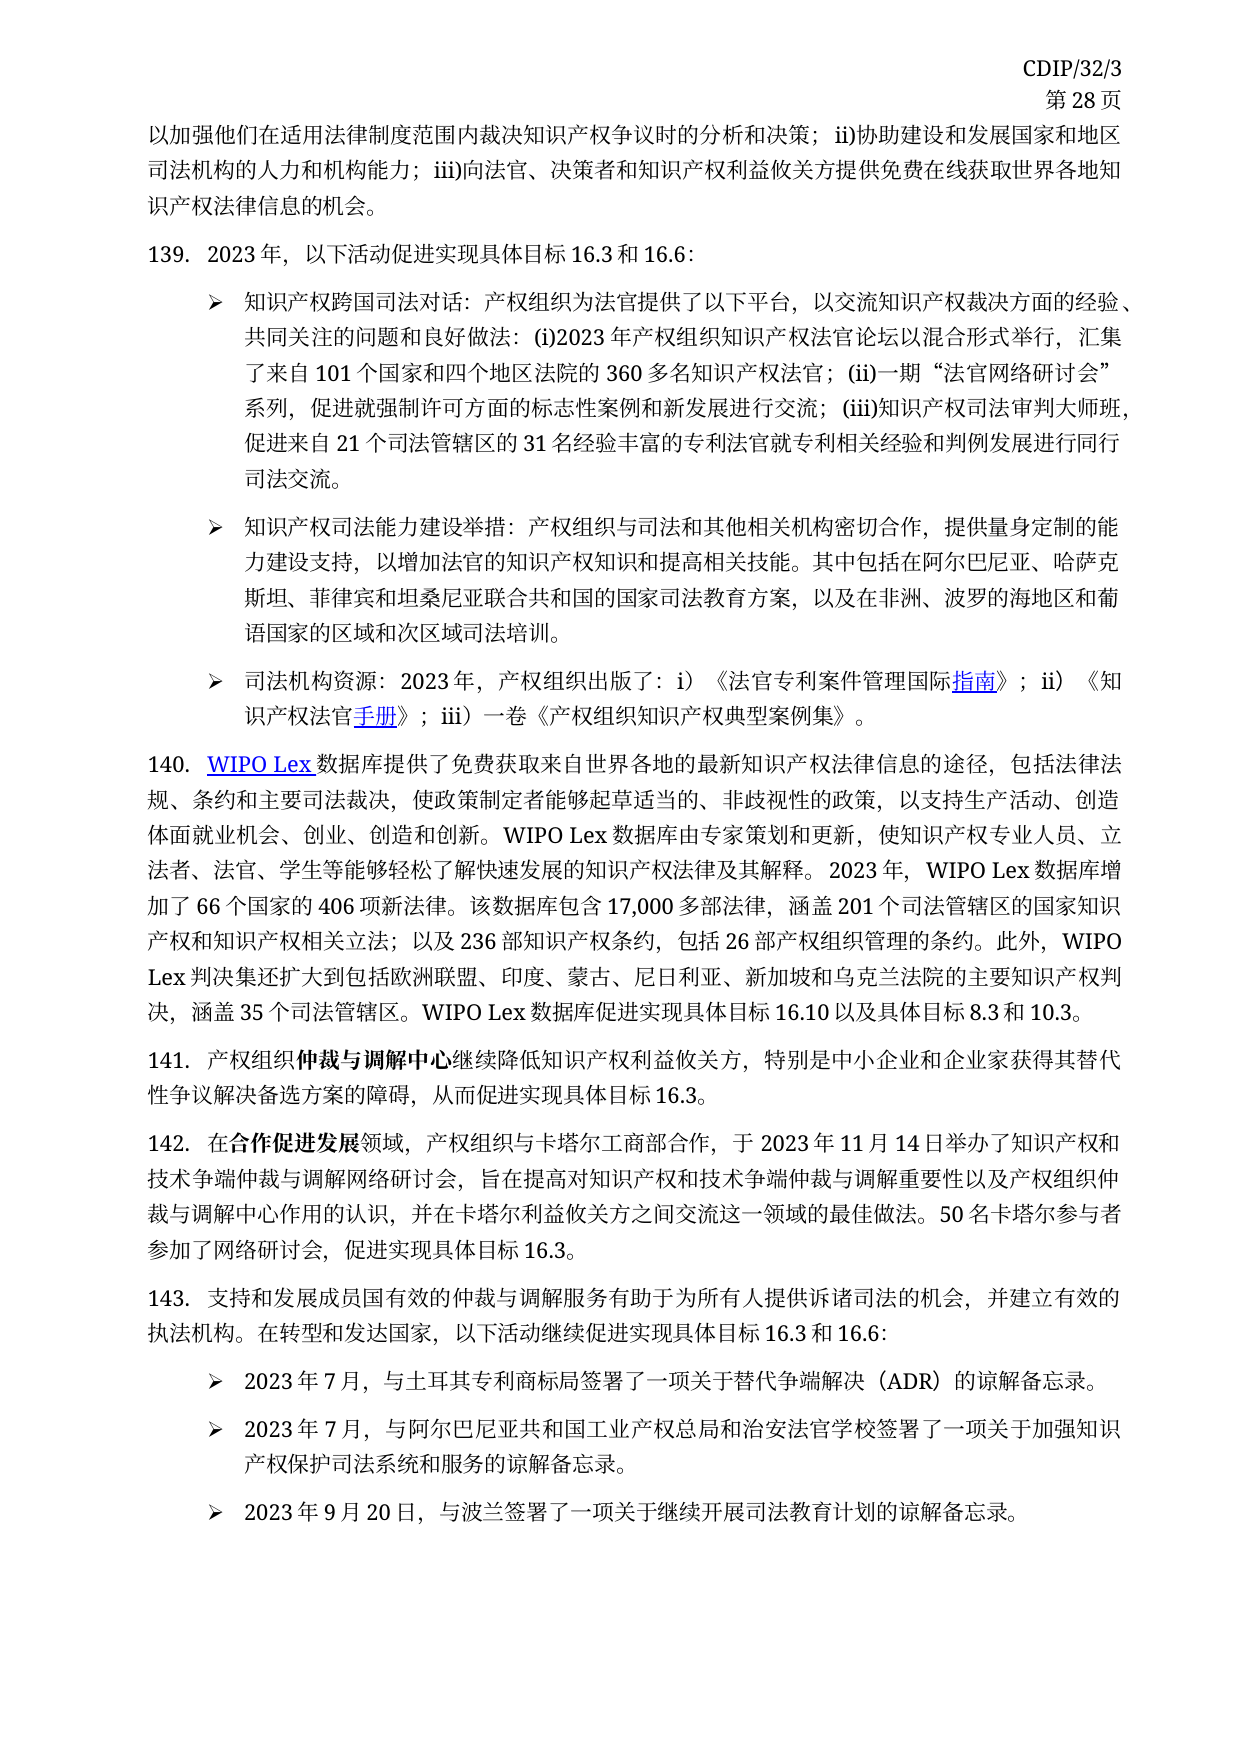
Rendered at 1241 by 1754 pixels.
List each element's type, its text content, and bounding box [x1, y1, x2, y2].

list 支持和发展成员国有效的仲裁与调解服务有助于为所有人提供诉诸司法的机会，并建立有效的执法机构。在转型和发达国家，以下活动继续促进实现具体目标16.3和16.6： [148, 1277, 1122, 1348]
list 知识产权跨国司法对话：产权组织为法官提供了以下平台，以交流知识产权裁决方面的经验、共同关注的问题和良好做法：(i)2023年产权组织知识产权法官论坛以混合形式举行，汇集了来自101个国家和四个地区法院的360多名知识产权法官；(ii)一期“法官网络研讨会”系列，促进就强制许可方面的标志性案例和新发展进行交流；(iii)知识产权司法审判大师班，促进来自21个司法管辖区的31名经验丰富的专利法官就专利相关经验和判例发展进行同行司法交流。 [207, 281, 1122, 494]
list 知识产权司法能力建设举措：产权组织与司法和其他相关机构密切合作，提供量身定制的能力建设支持，以增加法官的知识产权知识和提高相关技能。其中包括在阿尔巴尼亚、哈萨克斯坦、菲律宾和坦桑尼亚联合共和国的国家司法教育方案，以及在非洲、波罗的海地区和葡语国家的区域和次区域司法培训。 [207, 506, 1122, 648]
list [148, 114, 1122, 221]
list 2023年7月，与阿尔巴尼亚共和国工业产权总局和治安法官学校签署了一项关于加强知识产权保护司法系统和服务的谅解备忘录。 [207, 1408, 1122, 1479]
list 2023年7月，与土耳其专利商标局签署了一项关于替代争端解决（ADR）的谅解备忘录。 [207, 1360, 1122, 1396]
list 2023年，以下活动促进实现具体目标16.3和16.6： [148, 233, 1122, 269]
list 2023年9月20日，与波兰签署了一项关于继续开展司法教育计划的谅解备忘录。 [207, 1492, 1122, 1527]
list WIPO Lex数据库提供了免费获取来自世界各地的最新知识产权法律信息的途径，包括法律法规、条约和主要司法裁决，使政策制定者能够起草适当的、非歧视性的政策，以支持生产活动、创造体面就业机会、创业、创造和创新。WIPO Lex数据库由专家策划和更新，使知识产权专业人员、立法者、法官、学生等能够轻松了解快速发展的知识产权法律及其解释。2023年，WIPO Lex数据库增加了66个国家的406项新法律。该数据库包含17,000多部法律，涵盖201个司法管辖区的国家知识产权和知识产权相关立法；以及236部知识产权条约，包括26部产权组织管理的条约。此外，WIPO Lex判决集还扩大到包括欧洲联盟、印度、蒙古、尼日利亚、新加坡和乌克兰法院的主要知识产权判决，涵盖35个司法管辖区。WIPO Lex数据库促进实现具体目标16.10以及具体目标8.3和10.3。 [148, 744, 1122, 1027]
list 在合作促进发展领域，产权组织与卡塔尔工商部合作，于2023年11月14日举办了知识产权和技术争端仲裁与调解网络研讨会，旨在提高对知识产权和技术争端仲裁与调解重要性以及产权组织仲裁与调解中心作用的认识，并在卡塔尔利益攸关方之间交流这一领域的最佳做法。50名卡塔尔参与者参加了网络研讨会，促进实现具体目标16.3。 [148, 1123, 1122, 1264]
list 司法机构资源：2023年，产权组织出版了：i）《法官专利案件管理国际指南》；ii）《知识产权法官手册》；iii）一卷《产权组织知识产权典型案例集》。 [207, 660, 1122, 731]
list 产权组织仲裁与调解中心继续降低知识产权利益攸关方，特别是中小企业和企业家获得其替代性争议解决备选方案的障碍，从而促进实现具体目标16.3。 [148, 1039, 1122, 1110]
